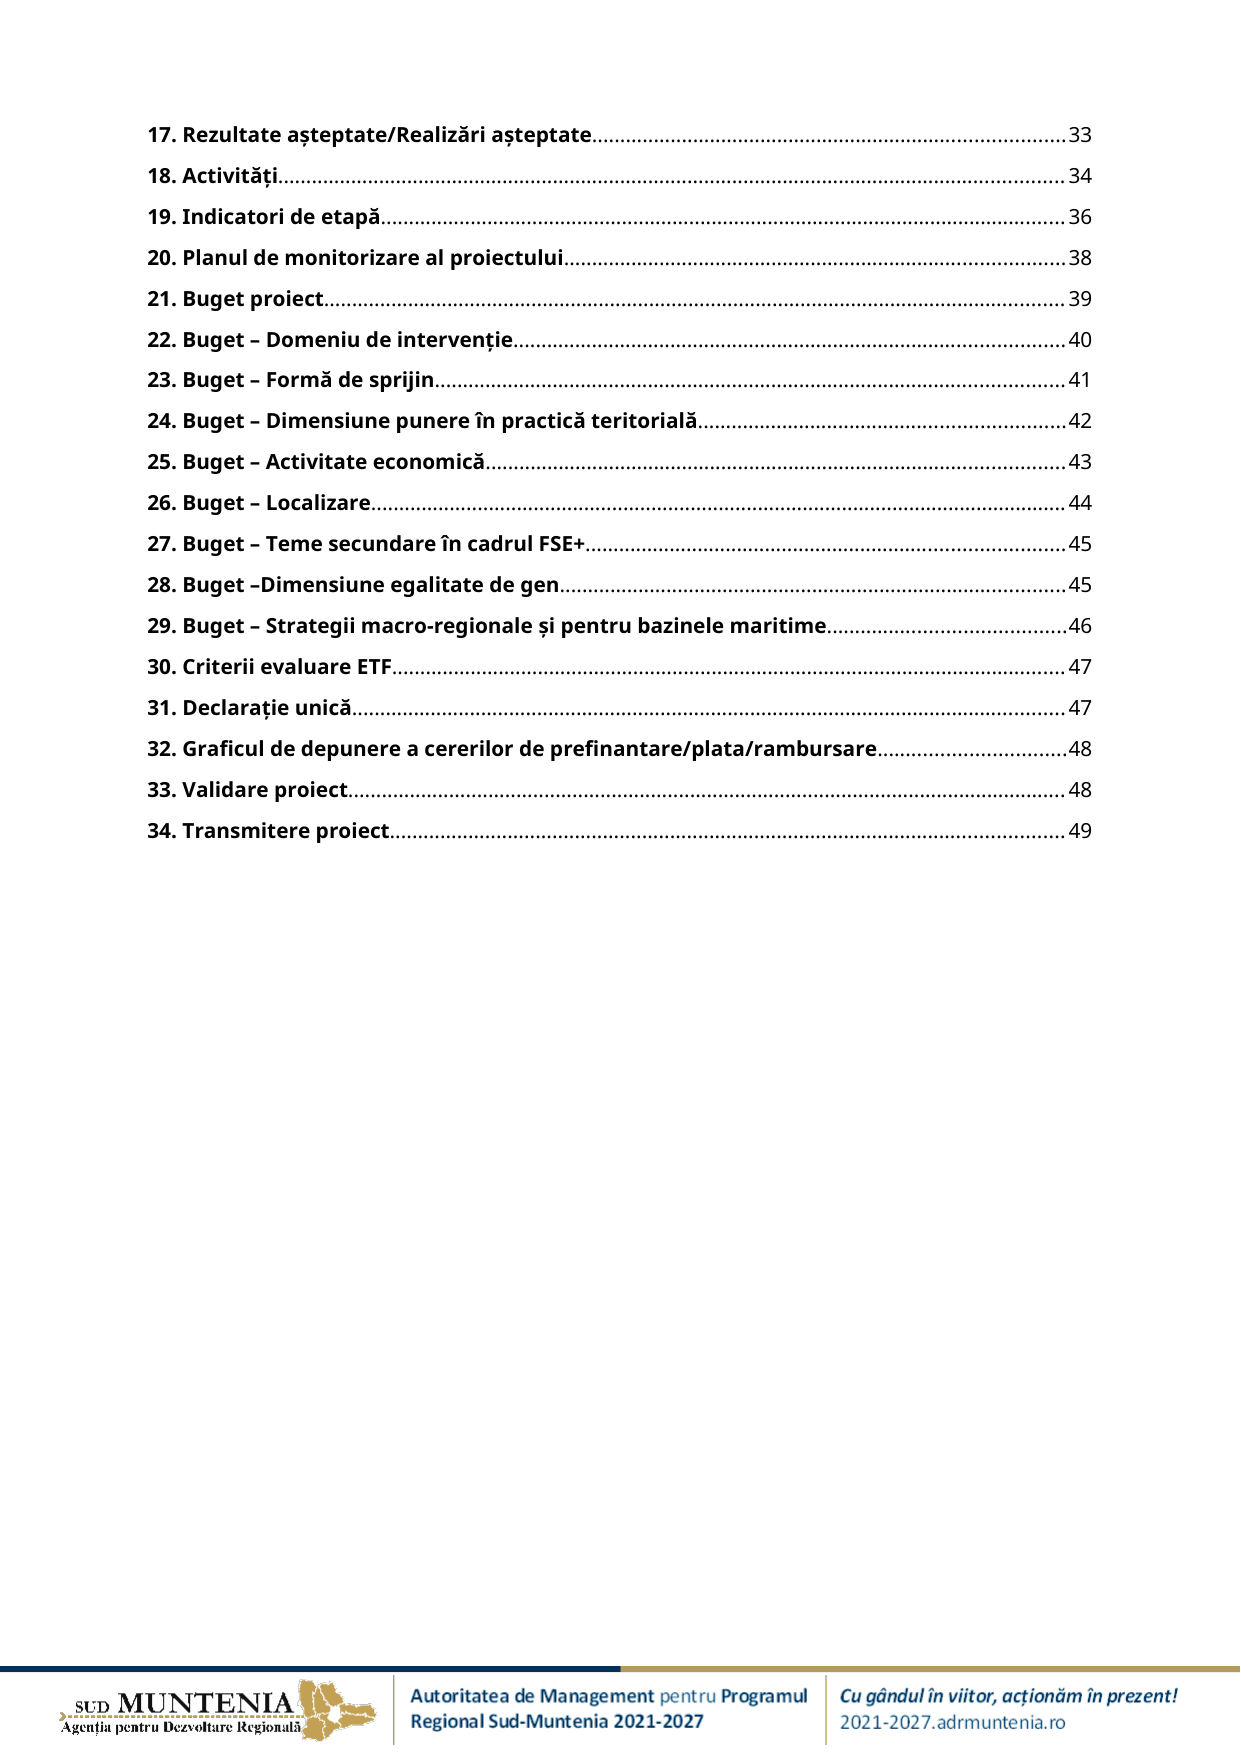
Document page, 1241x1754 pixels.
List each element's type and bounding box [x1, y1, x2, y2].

picture [0, 1666, 1241, 1746]
